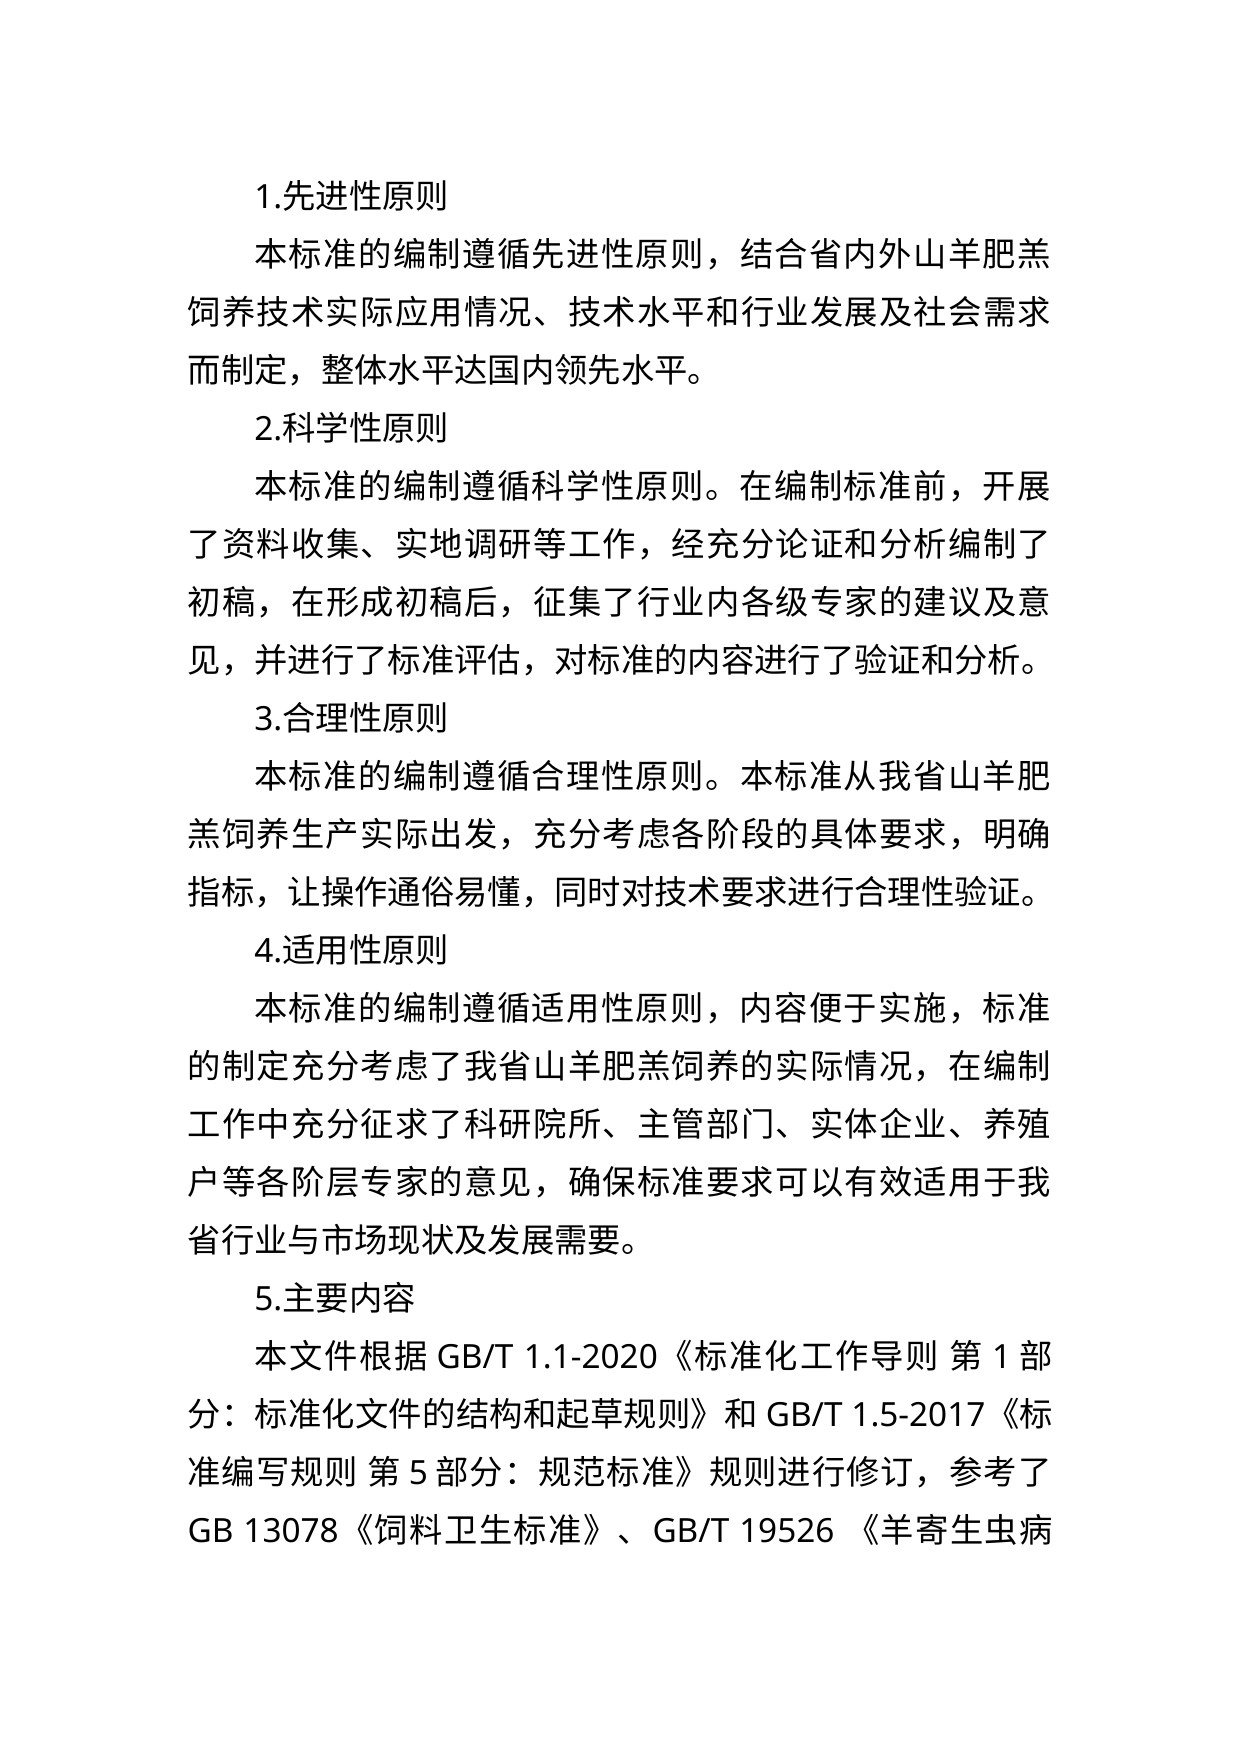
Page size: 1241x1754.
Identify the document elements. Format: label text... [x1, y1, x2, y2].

text 4.适用性原则 [187, 916, 1053, 974]
text 5.主要内容 [187, 1264, 1053, 1322]
text 本标准的编制遵循科学性原则。在编制标准前，开展了资料收集、实地调研等工作，经充分论证和分析编制了初稿，在形成初稿后，征集了行业内各级专家的建议及意见，并进行了标准评估，对标准的内容进行了验证和分析。 [187, 452, 1053, 684]
text 1.先进性原则 [187, 162, 1053, 220]
text 2.科学性原则 [187, 394, 1053, 452]
text 3.合理性原则 [187, 684, 1053, 742]
text 本标准的编制遵循适用性原则，内容便于实施，标准的制定充分考虑了我省山羊肥羔饲养的实际情况，在编制工作中充分征求了科研院所、主管部门、实体企业、养殖户等各阶层专家的意见，确保标准要求可以有效适用于我省行业与市场现状及发展需要。 [187, 974, 1053, 1264]
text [187, 1322, 1053, 1554]
text 本标准的编制遵循合理性原则。本标准从我省山羊肥羔饲养生产实际出发，充分考虑各阶段的具体要求，明确指标，让操作通俗易懂，同时对技术要求进行合理性验证。 [187, 742, 1053, 916]
text 本标准的编制遵循先进性原则，结合省内外山羊肥羔饲养技术实际应用情况、技术水平和行业发展及社会需求而制定，整体水平达国内领先水平。 [187, 220, 1053, 394]
